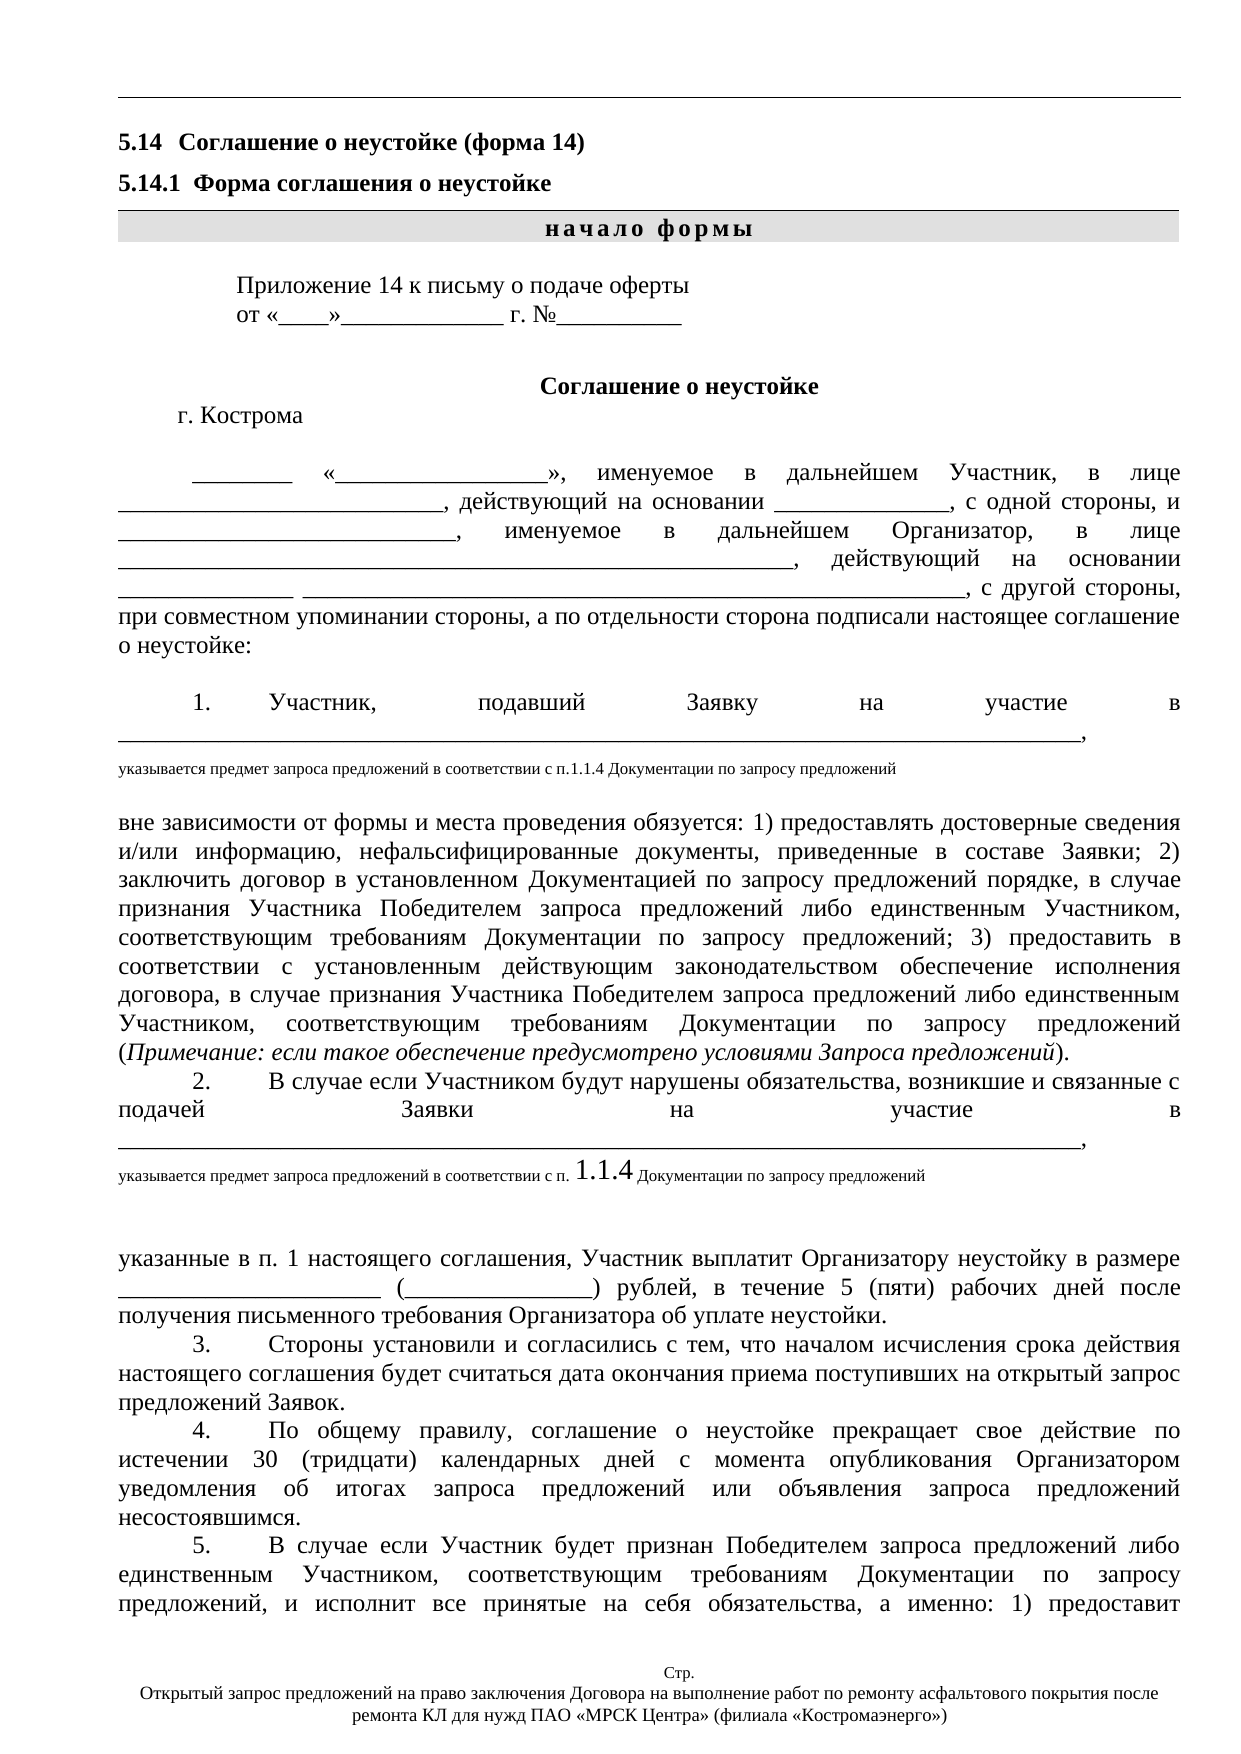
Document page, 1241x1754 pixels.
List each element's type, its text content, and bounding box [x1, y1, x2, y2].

text вне зависимости от формы и места проведения обязуется: 1) предоставлять достоверные сведения и/или информацию, нефальсифицированные документы, приведенные в составе Заявки; 2) заключить договор в установленном Документацией по запросу предложений порядке, в случае признания Участника Победителем запроса предложений либо единственным Участником, соответствующим требованиям Документации по запросу предложений; 3) предоставить в соответствии с установленным действующим законодательством обеспечение исполнения договора, в случае признания Участника Победителем запроса предложений либо единственным Участником, соответствующим требованиям Документации по запросу предложений (Примечание: если такое обеспечение предусмотрено условиями Запроса предложений). [118, 807, 1181, 1066]
text Приложение 14 к письму о подаче оферты от «____»_____________ г. №__________ [236, 270, 1181, 328]
text указывается предмет запроса предложений в соответствии с п. 1.1.4 Документации по запросу предложений [118, 1152, 1181, 1186]
list Стороны установили и согласились с тем, что началом исчисления срока действия настоящего соглашения будет считаться дата окончания приема поступивших на открытый запрос предложений Заявок. [118, 1329, 1181, 1416]
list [118, 1531, 1181, 1617]
text указывается предмет запроса предложений в соответствии с п.1.1.4 Документации по запросу предложений [118, 745, 1181, 778]
text г. Кострома [118, 400, 1181, 428]
text начало формы [118, 211, 1179, 242]
subtitle Форма соглашения о неустойке [118, 168, 1181, 197]
text ________ «_________________», именуемое в дальнейшем Участник, в лице __________________________, действующий на основании ______________, с одной стороны, и ___________________________, именуемое в дальнейшем Организатор, в лице ______________________________________________________, действующий на основании ______________ _____________________________________________________, с другой стороны, при совместном упоминании стороны, а по отдельности сторона подписали настоящее соглашение о неустойке: [118, 457, 1181, 658]
list В случае если Участником будут нарушены обязательства, возникшие и связанные с подачей Заявки на участие в _____________________________________________________________________________, [118, 1066, 1181, 1152]
list Участник, подавший Заявку на участие в _____________________________________________________________________________, [118, 687, 1181, 745]
text Соглашение о неустойке [118, 371, 1181, 400]
list По общему правилу, соглашение о неустойке прекращает свое действие по истечении 30 (тридцати) календарных дней с момента опубликования Организатором уведомления об итогах запроса предложений или объявления запроса предложений несостоявшимся. [118, 1416, 1181, 1531]
subtitle Соглашение о неустойке (форма 14) [118, 127, 1181, 156]
text указанные в п. 1 настоящего соглашения, Участник выплатит Организатору неустойку в размере _____________________ (_______________) рублей, в течение 5 (пяти) рабочих дней после получения письменного требования Организатора об уплате неустойки. [118, 1243, 1181, 1329]
